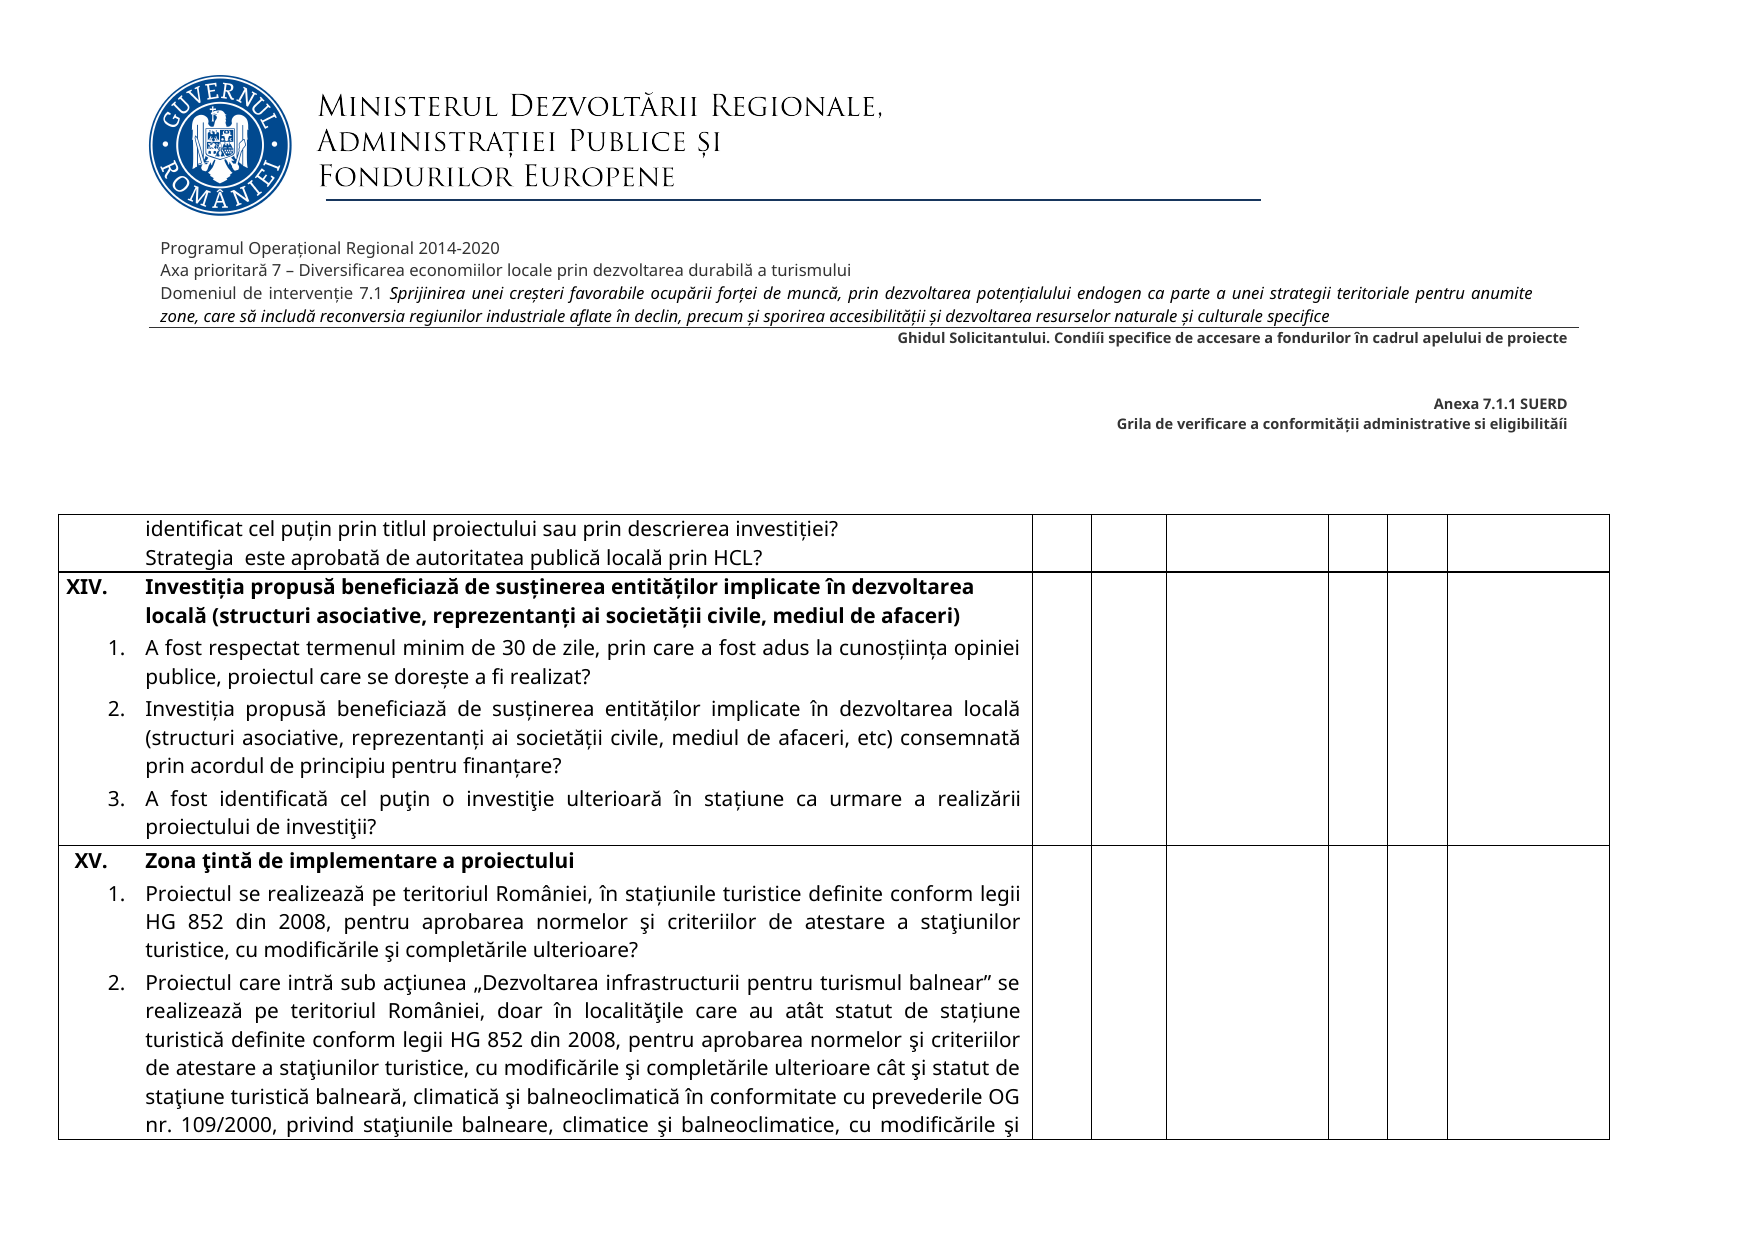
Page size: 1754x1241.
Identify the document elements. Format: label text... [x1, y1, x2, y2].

table_cell [1033, 573, 1091, 845]
table_cell [1329, 846, 1387, 1139]
table_cell Investiţia propusă beneficiază de susţinerea entităţilor implicate în dezvoltarea locală (structuri asociative, reprezentanţi ai societăţii civile, mediul de afaceri) A fost respectat termenul minim de 30 de zile, prin care a fost adus la cunosţiinţa opiniei publice, proiectul care se doreşte a fi realizat? Investiţia propusă beneficiază de susţinerea entităţilor implicate în dezvoltarea locală (structuri asociative, reprezentanţi ai societăţii civile, mediul de afaceri, etc) consemnată prin acordul de principiu pentru finanţare? A fost identificată cel puţin o investiţie ulterioară în stațiune ca urmare a realizării proiectului de investiţii? [59, 573, 1032, 845]
table_cell Investiţia propusă face parte din strategia de dezvoltare locală Proiectul se regăseşte/este inclus în strategia de dezvoltare locală a regiunii şi poate fi identificat cel puțin prin titlul proiectului sau prin descrierea investiției? Strategia este aprobată de autoritatea publică locală prin HCL? [59, 515, 1032, 571]
table_cell [1329, 573, 1387, 845]
table_cell [1388, 573, 1447, 845]
table_cell [1092, 573, 1166, 845]
table_cell [1448, 515, 1609, 571]
table_cell [1448, 573, 1609, 845]
table_cell [1388, 515, 1447, 571]
table_cell [1033, 846, 1091, 1139]
table_cell [1092, 515, 1166, 571]
table_cell [1388, 846, 1447, 1139]
table_cell Zona ţintă de implementare a proiectului Proiectul se realizează pe teritoriul României, în stațiunile turistice definite conform legii HG 852 din 2008, pentru aprobarea normelor şi criteriilor de atestare a staţiunilor turistice, cu modificările şi completările ulterioare? Proiectul care intră sub acţiunea „Dezvoltarea infrastructurii pentru turismul balnear” se realizează pe teritoriul României, doar în localităţile care au atât statut de stațiune turistică definite conform legii HG 852 din 2008, pentru aprobarea normelor şi criteriilor de atestare a staţiunilor turistice, cu modificările şi completările ulterioare cât şi statut de staţiune turistică balneară, climatică şi balneoclimatică în conformitate cu prevederile OG nr. 109/2000, privind staţiunile balneare, climatice şi balneoclimatice, cu modificările şi completările ulterioare? Proiectul se realizează în regiunea de dezvoltare unde a fost depusă cererea de finanțare? (se vor verifica inclusiv conform documentelor planului urbanistic general şi/sau planului urbanistic zonal) [59, 846, 1032, 1139]
table_cell [1167, 573, 1328, 845]
table_cell [1167, 515, 1328, 571]
table_cell [1033, 515, 1091, 571]
table_cell [1448, 846, 1609, 1139]
picture [147, 73, 893, 217]
table_cell [1092, 846, 1166, 1139]
table_cell [1167, 846, 1328, 1139]
table_cell [1329, 515, 1387, 571]
